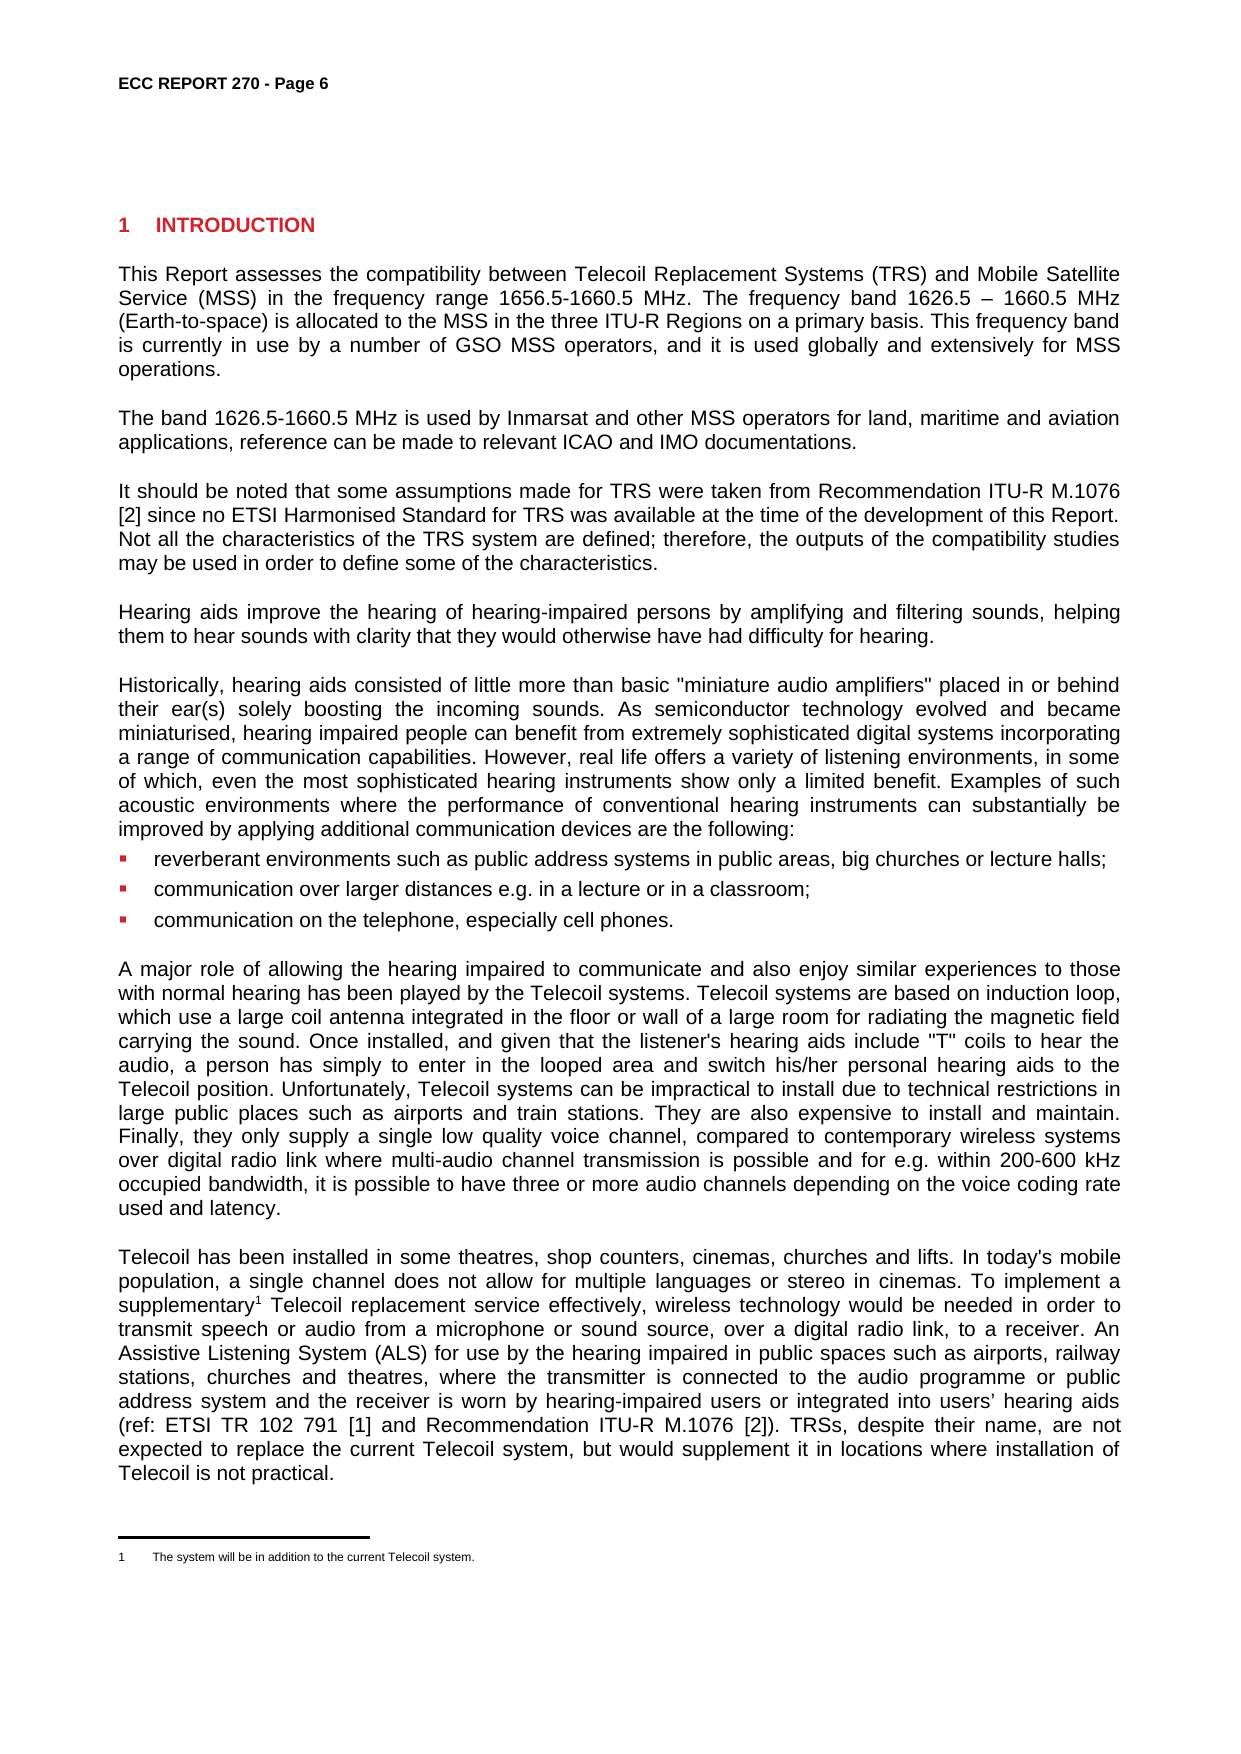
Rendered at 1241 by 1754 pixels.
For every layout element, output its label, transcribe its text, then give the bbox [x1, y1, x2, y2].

text Telecoil has been installed in some theatres, shop counters, cinemas, churches and lifts. In today's mobile population, a single channel does not allow for multiple languages or stereo in cinemas. To implement a supplementary Telecoil replacement service effectively, wireless technology would be needed in order to transmit speech or audio from a microphone or sound source, over a digital radio link, to a receiver. An Assistive Listening System (ALS) for use by the hearing impaired in public spaces such as airports, railway stations, churches and theatres, where the transmitter is connected to the audio programme or public address system and the receiver is worn by hearing-impaired users or integrated into users’ hearing aids (ref: ETSI TR 102 791 [1] and Recommendation ITU-R M.1076 [2]). TRSs, despite their name, are not expected to replace the current Telecoil system, but would supplement it in locations where installation of Telecoil is not practical. [118, 1245, 1122, 1485]
text communication on the telephone, especially cell phones. [118, 907, 1122, 932]
text Hearing aids improve the hearing of hearing-impaired persons by amplifying and filtering sounds, helping them to hear sounds with clarity that they would otherwise have had difficulty for hearing. [118, 600, 1122, 648]
subtitle Introduction [118, 212, 1122, 236]
text Historically, hearing aids consisted of little more than basic "miniature audio amplifiers" placed in or behind their ear(s) solely boosting the incoming sounds. As semiconductor technology evolved and became miniaturised, hearing impaired people can benefit from extremely sophisticated digital systems incorporating a range of communication capabilities. However, real life offers a variety of listening environments, in some of which, even the most sophisticated hearing instruments show only a limited benefit. Examples of such acoustic environments where the performance of conventional hearing instruments can substantially be improved by applying additional communication devices are the following: [118, 673, 1122, 841]
text The band 1626.5-1660.5 MHz is used by Inmarsat and other MSS operators for land, maritime and aviation applications, reference can be made to relevant ICAO and IMO documentations. [118, 406, 1122, 454]
text reverberant environments such as public address systems in public areas, big churches or lecture halls; [118, 847, 1122, 871]
text This Report assesses the compatibility between Telecoil Replacement Systems (TRS) and Mobile Satellite Service (MSS) in the frequency range 1656.5-1660.5 MHz. The frequency band 1626.5 – 1660.5 MHz (Earth-to-space) is allocated to the MSS in the three ITU-R Regions on a primary basis. This frequency band is currently in use by a number of GSO MSS operators, and it is used globally and extensively for MSS operations. [118, 261, 1122, 381]
text communication over larger distances e.g. in a lecture or in a classroom; [118, 877, 1122, 901]
text A major role of allowing the hearing impaired to communicate and also enjoy similar experiences to those with normal hearing has been played by the Telecoil systems. Telecoil systems are based on induction loop, which use a large coil antenna integrated in the floor or wall of a large room for radiating the magnetic field carrying the sound. Once installed, and given that the listener's hearing aids include "T" coils to hear the audio, a person has simply to enter in the looped area and switch his/her personal hearing aids to the Telecoil position. Unfortunately, Telecoil systems can be impractical to install due to technical restrictions in large public places such as airports and train stations. They are also expensive to install and maintain. Finally, they only supply a single low quality voice channel, compared to contemporary wireless systems over digital radio link where multi-audio channel transmission is possible and for e.g. within 200-600 kHz occupied bandwidth, it is possible to have three or more audio channels depending on the voice coding rate used and latency. [118, 957, 1122, 1220]
text It should be noted that some assumptions made for TRS were taken from Recommendation ITU-R M.1076 [2] since no ETSI Harmonised Standard for TRS was available at the time of the development of this Report. Not all the characteristics of the TRS system are defined; therefore, the outputs of the compatibility studies may be used in order to define some of the characteristics. [118, 479, 1122, 575]
